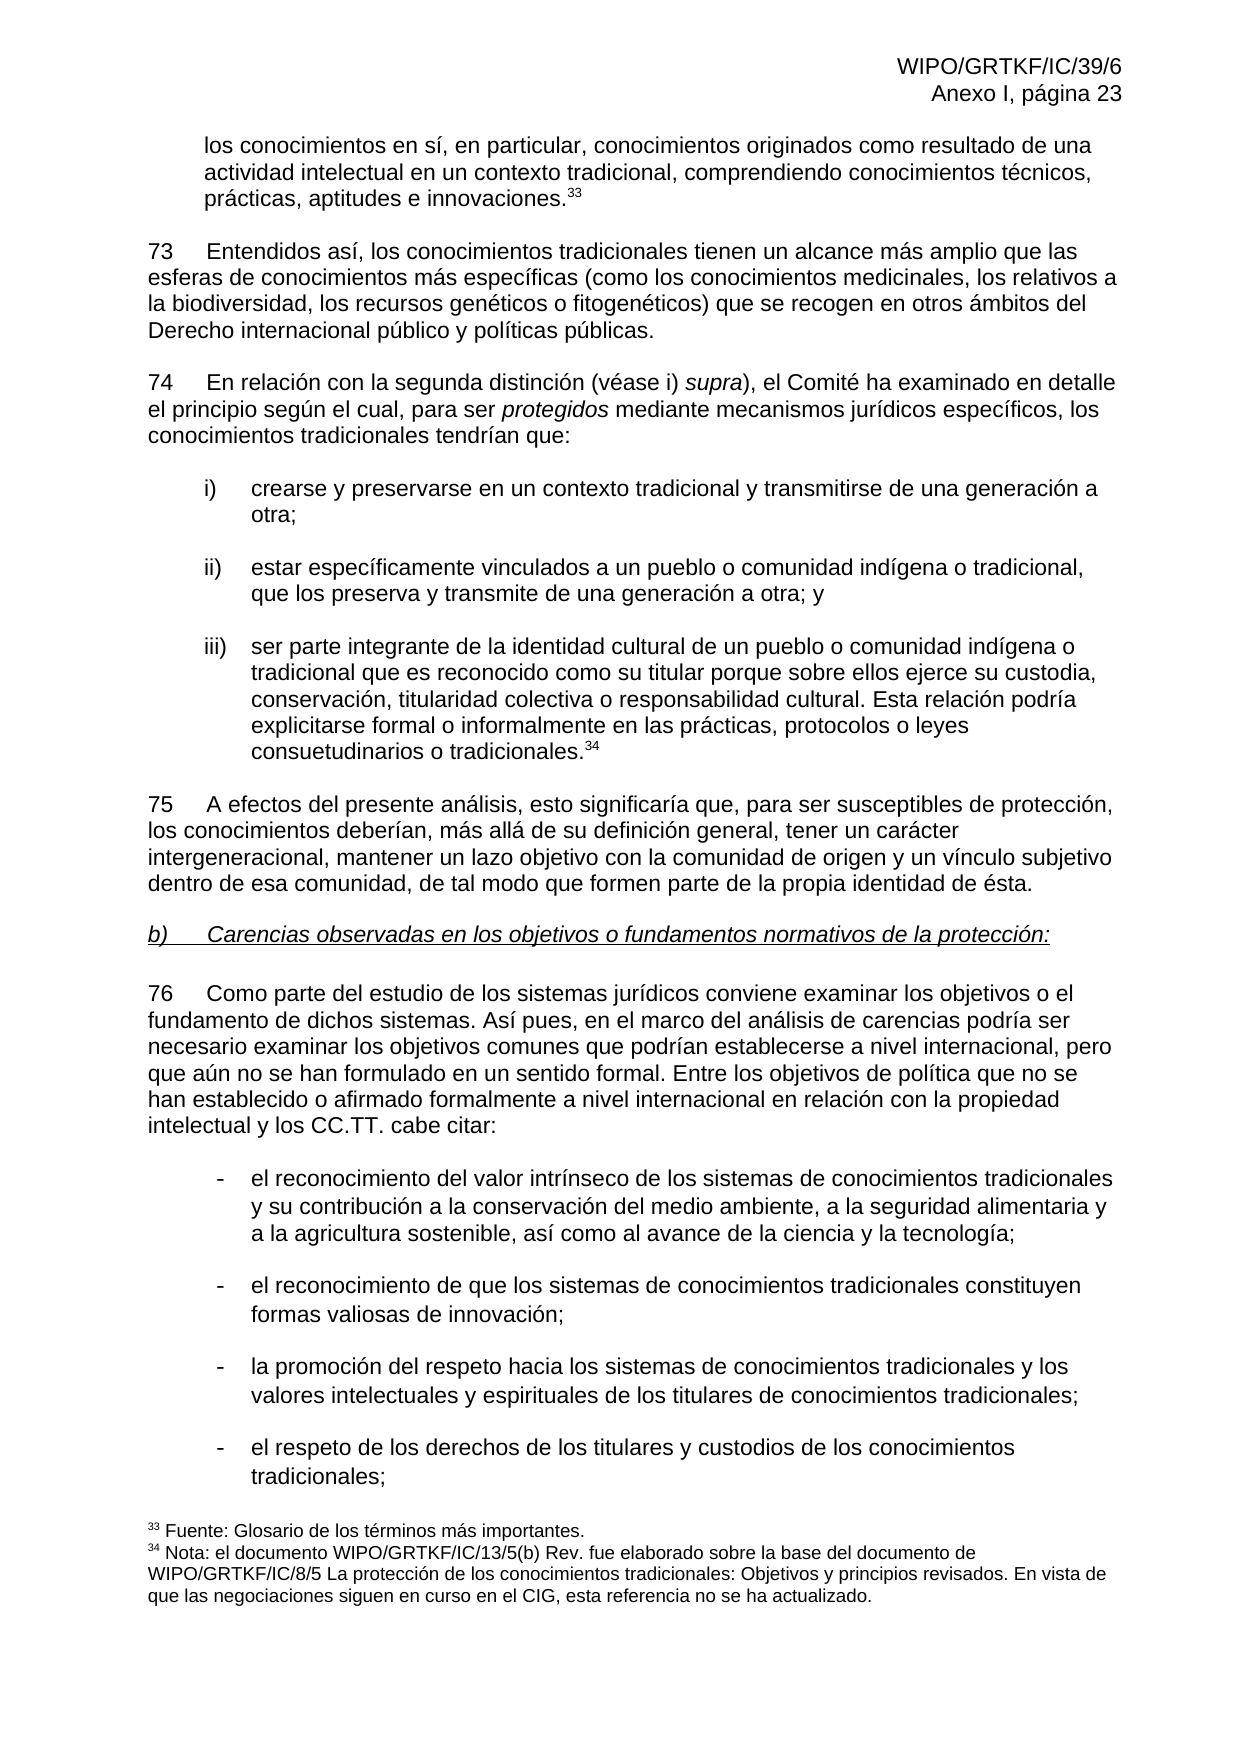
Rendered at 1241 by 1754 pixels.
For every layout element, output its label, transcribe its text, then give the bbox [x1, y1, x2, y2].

list la promoción del respeto hacia los sistemas de conocimientos tradicionales y los valores intelectuales y espirituales de los titulares de conocimientos tradicionales; [213, 1353, 1122, 1408]
text Como parte del estudio de los sistemas jurídicos conviene examinar los objetivos o el fundamento de dichos sistemas. Así pues, en el marco del análisis de carencias podría ser necesario examinar los objetivos comunes que podrían establecerse a nivel internacional, pero que aún no se han formulado en un sentido formal. Entre los objetivos de política que no se han establecido o afirmado formalmente a nivel internacional en relación con la propiedad intelectual y los CC.TT. cabe citar: [148, 980, 1122, 1138]
text iii) ser parte integrante de la identidad cultural de un pueblo o comunidad indígena o tradicional que es reconocido como su titular porque sobre ellos ejerce su custodia, conservación, titularidad colectiva o responsabilidad cultural. Esta relación podría explicitarse formal o informalmente en las prácticas, protocolos o leyes consuetudinarios o tradicionales. [204, 633, 1122, 765]
list el reconocimiento de que los sistemas de conocimientos tradicionales constituyen formas valiosas de innovación; [213, 1272, 1122, 1327]
text los conocimientos en sí, en particular, conocimientos originados como resultado de una actividad intelectual en un contexto tradicional, comprendiendo conocimientos técnicos, prácticas, aptitudes e innovaciones. [204, 132, 1122, 211]
text A efectos del presente análisis, esto significaría que, para ser susceptibles de protección, los conocimientos deberían, más allá de su definición general, tener un carácter intergeneracional, mantener un lazo objetivo con la comunidad de origen y un vínculo subjetivo dentro de esa comunidad, de tal modo que formen parte de la propia identidad de ésta. [148, 791, 1122, 896]
list el reconocimiento del valor intrínseco de los sistemas de conocimientos tradicionales y su contribución a la conservación del medio ambiente, a la seguridad alimentaria y a la agricultura sostenible, así como al avance de la ciencia y la tecnología; [213, 1165, 1122, 1246]
text Entendidos así, los conocimientos tradicionales tienen un alcance más amplio que las esferas de conocimientos más específicas (como los conocimientos medicinales, los relativos a la biodiversidad, los recursos genéticos o fitogenéticos) que se recogen en otros ámbitos del Derecho internacional público y políticas públicas. [148, 238, 1122, 343]
text En relación con la segunda distinción (véase i) supra), el Comité ha examinado en detalle el principio según el cual, para ser protegidos mediante mecanismos jurídicos específicos, los conocimientos tradicionales tendrían que: [148, 369, 1122, 448]
text i) crearse y preservarse en un contexto tradicional y transmitirse de una generación a otra; [204, 475, 1122, 527]
text ii) estar específicamente vinculados a un pueblo o comunidad indígena o tradicional, que los preserva y transmite de una generación a otra; y [204, 554, 1122, 607]
list el respeto de los derechos de los titulares y custodios de los conocimientos tradicionales; [213, 1434, 1122, 1489]
subtitle b) Carencias observadas en los objetivos o fundamentos normativos de la protección: [148, 921, 1122, 948]
